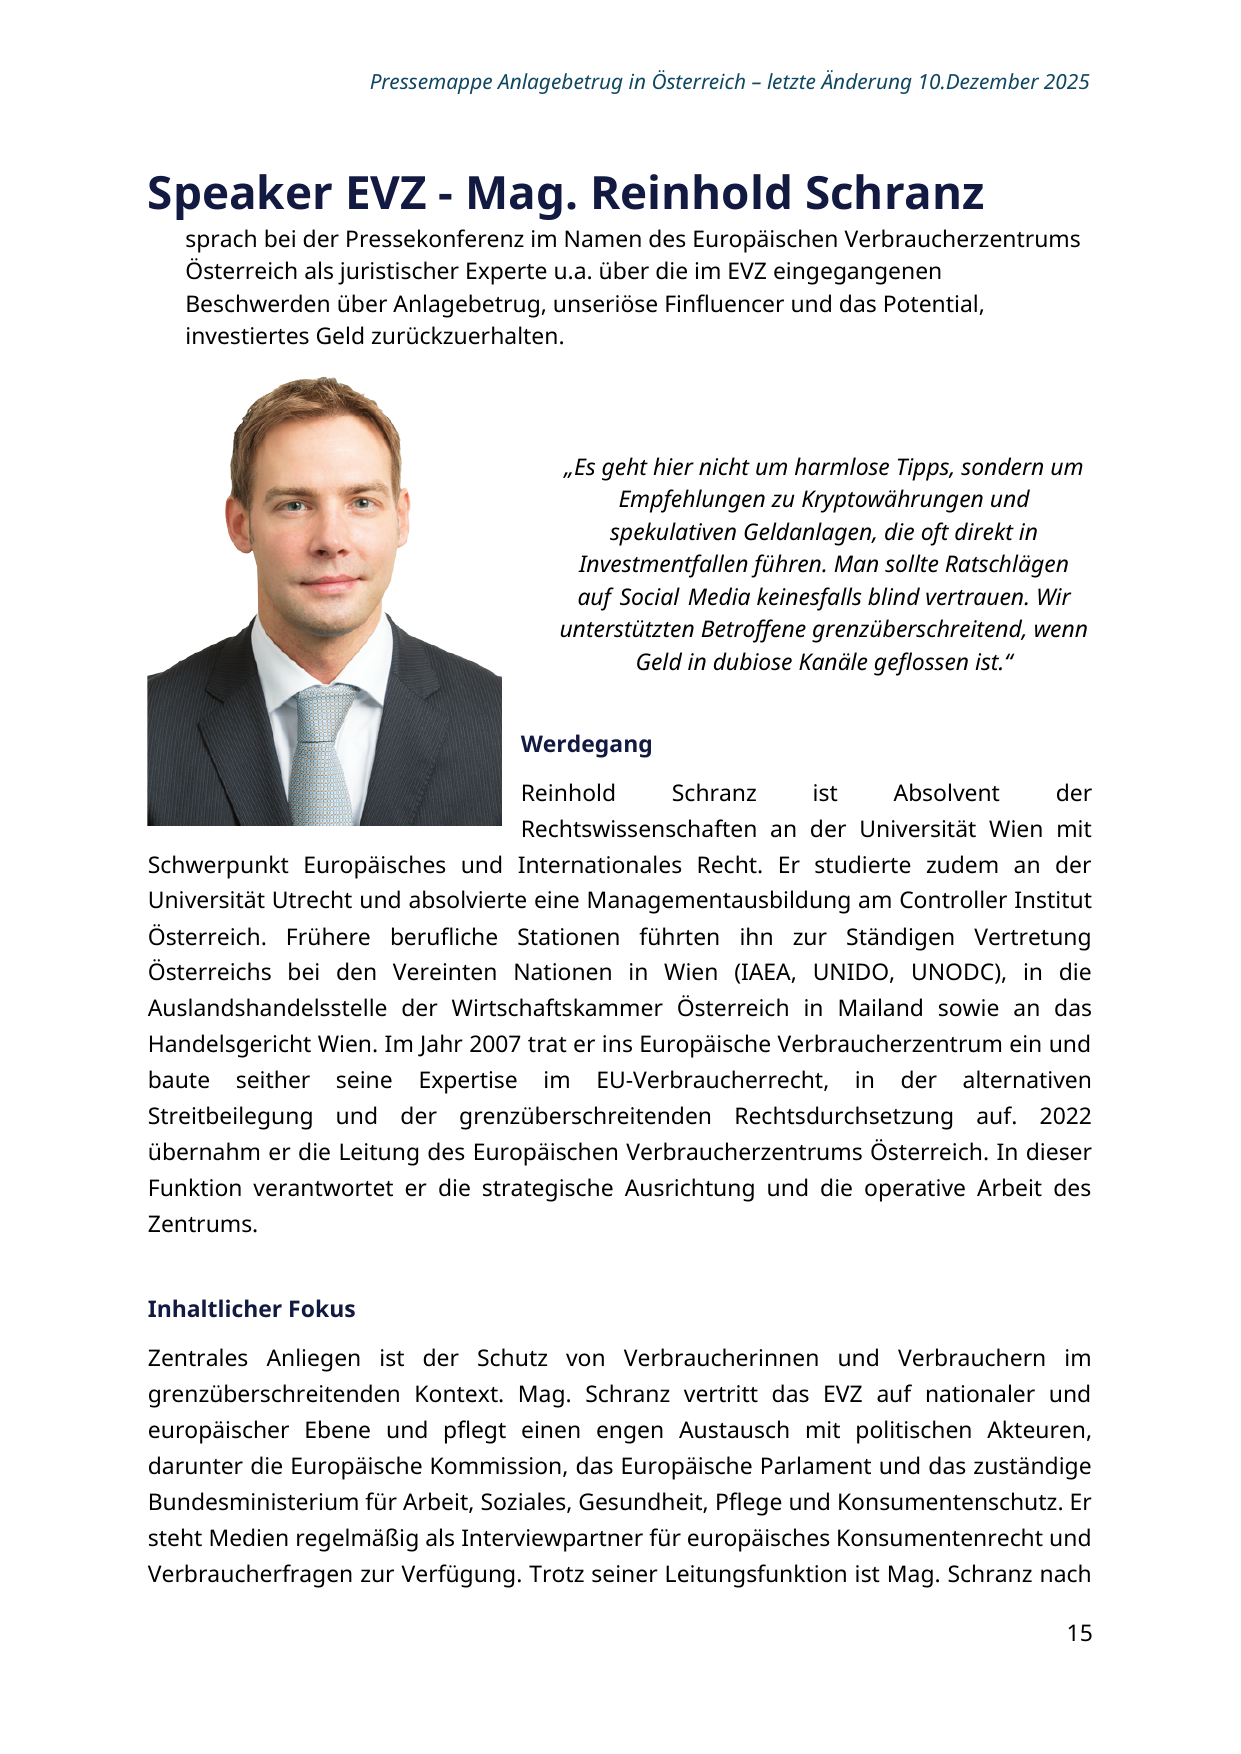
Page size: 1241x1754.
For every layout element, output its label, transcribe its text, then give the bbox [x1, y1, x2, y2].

text „Es geht hier nicht um harmlose Tipps, sondern um Empfehlungen zu Kryptowährungen und spekulativen Geldanlagen, die oft direkt in Investmentfallen führen. Man sollte Ratschlägen auf Social Media keinesfalls blind vertrauen. Wir unterstützten Betroffene grenzüberschreitend, wenn Geld in dubiose Kanäle geflossen ist.“ [502, 451, 1093, 677]
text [148, 1342, 1093, 1589]
text Inhaltlicher Fokus [148, 1293, 1093, 1324]
picture [147, 353, 502, 826]
text Werdegang [502, 727, 1093, 759]
text sprach bei der Pressekonferenz im Namen des Europäischen Verbraucherzentrums Österreich als juristischer Experte u.a. über die im EVZ eingegangenen Beschwerden über Anlagebetrug, unseriöse Finfluencer und das Potential, investiertes Geld zurückzuerhalten. [185, 222, 1093, 351]
text Speaker EVZ - Mag. Reinhold Schranz [148, 160, 1093, 222]
text Reinhold Schranz ist Absolvent der Rechtswissenschaften an der Universität Wien mit Schwerpunkt Europäisches und Internationales Recht. Er studierte zudem an der Universität Utrecht und absolvierte eine Managementausbildung am Controller Institut Österreich. Frühere berufliche Stationen führten ihn zur Ständigen Vertretung Österreichs bei den Vereinten Nationen in Wien (IAEA, UNIDO, UNODC), in die Auslandshandelsstelle der Wirtschaftskammer Österreich in Mailand sowie an das Handelsgericht Wien. Im Jahr 2007 trat er ins Europäische Verbraucherzentrum ein und baute seither seine Expertise im EU-Verbraucherrecht, in der alternativen Streitbeilegung und der grenzüberschreitenden Rechtsdurchsetzung auf. 2022 übernahm er die Leitung des Europäischen Verbraucherzentrums Österreich. In dieser Funktion verantwortet er die strategische Ausrichtung und die operative Arbeit des Zentrums. [148, 777, 1093, 1239]
